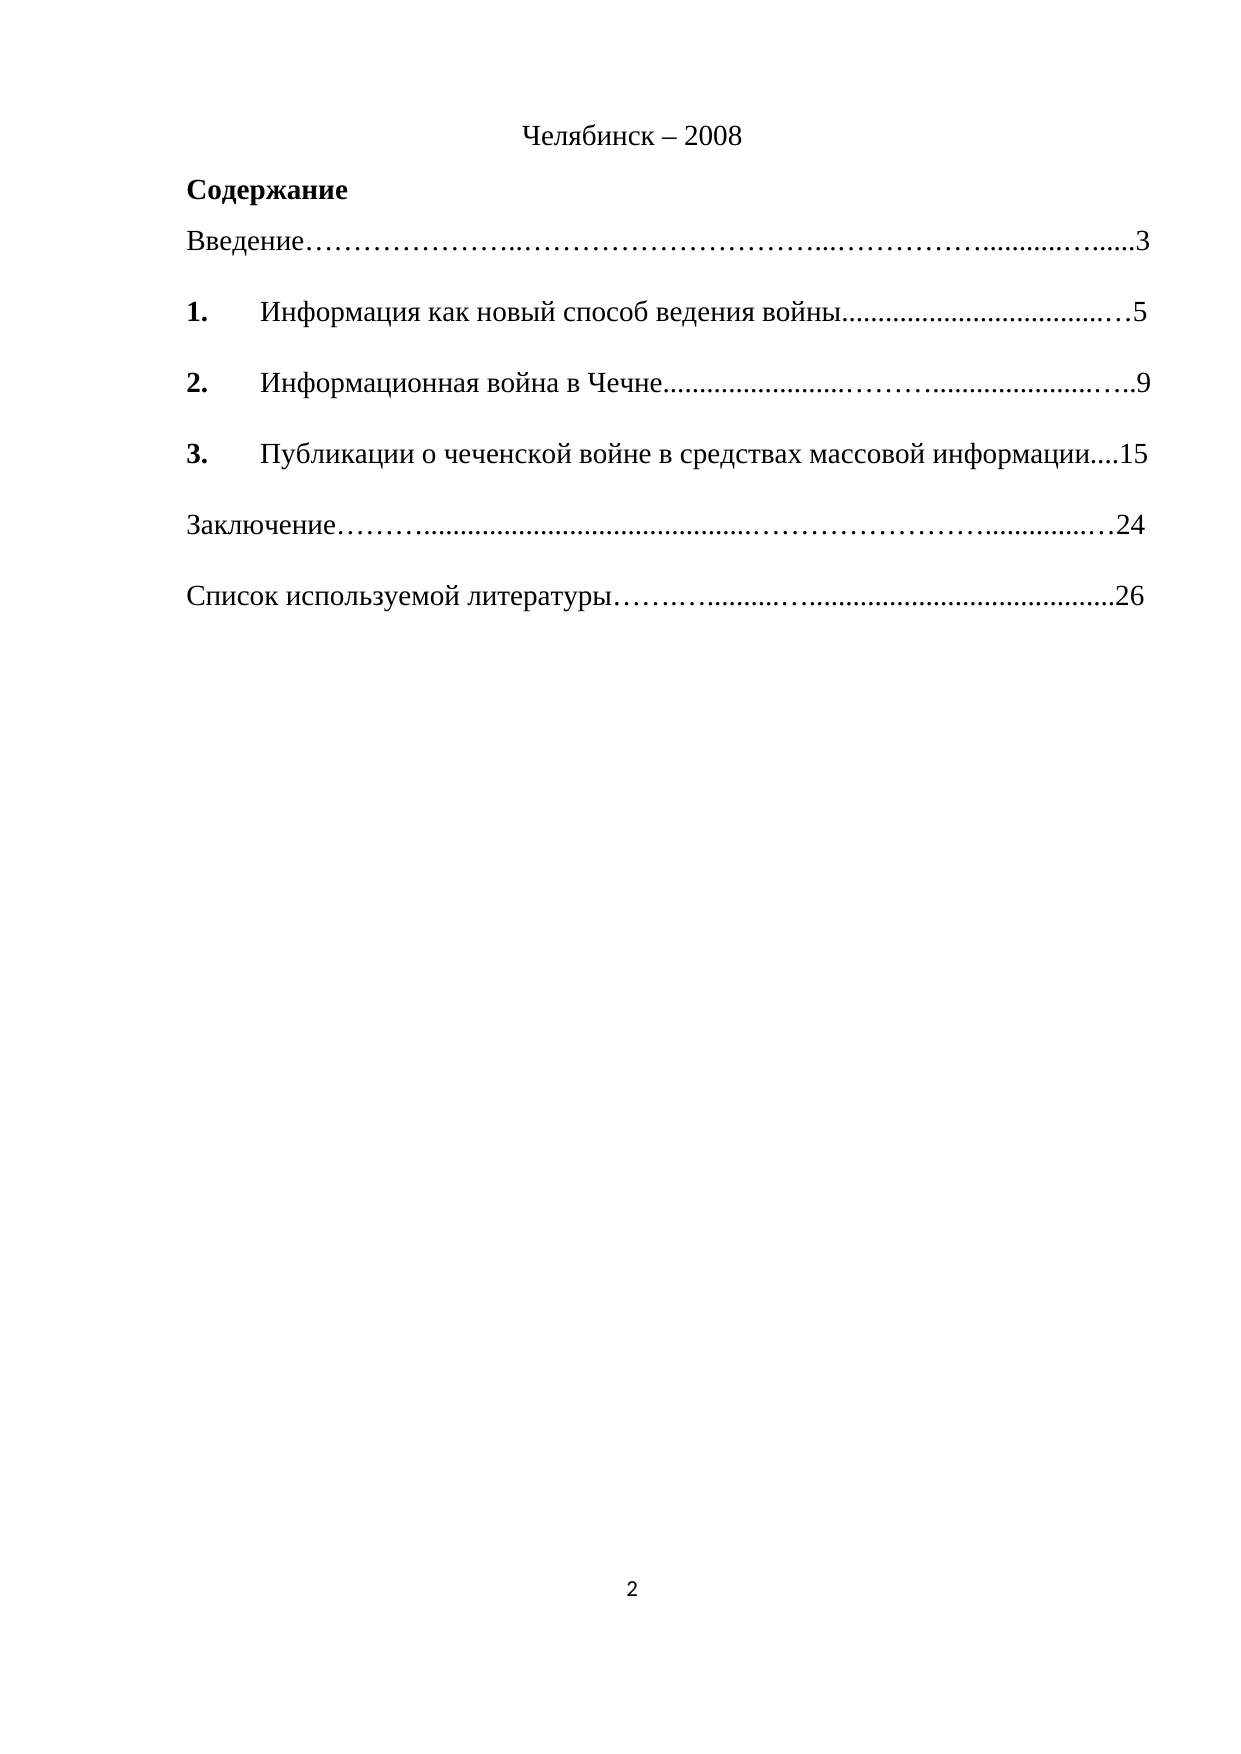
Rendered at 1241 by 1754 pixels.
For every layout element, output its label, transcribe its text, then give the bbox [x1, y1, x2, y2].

list Информационная война в Чечне.........................………......................…..9 [112, 365, 1152, 399]
text Содержание [112, 172, 1152, 206]
list Информация как новый способ ведения войны....................................…5 [112, 294, 1152, 327]
text Введение…………………..…………………………...……………...........…......3 [112, 223, 1152, 256]
text Заключение……….............................................……………………..............…24 [112, 507, 1152, 541]
text Список используемой литературы…….…..........…..........................................26 [112, 578, 1152, 612]
text Челябинск – 2008 [112, 118, 1152, 152]
list Публикации о чеченской войне в средствах массовой информации....15 [112, 436, 1152, 470]
